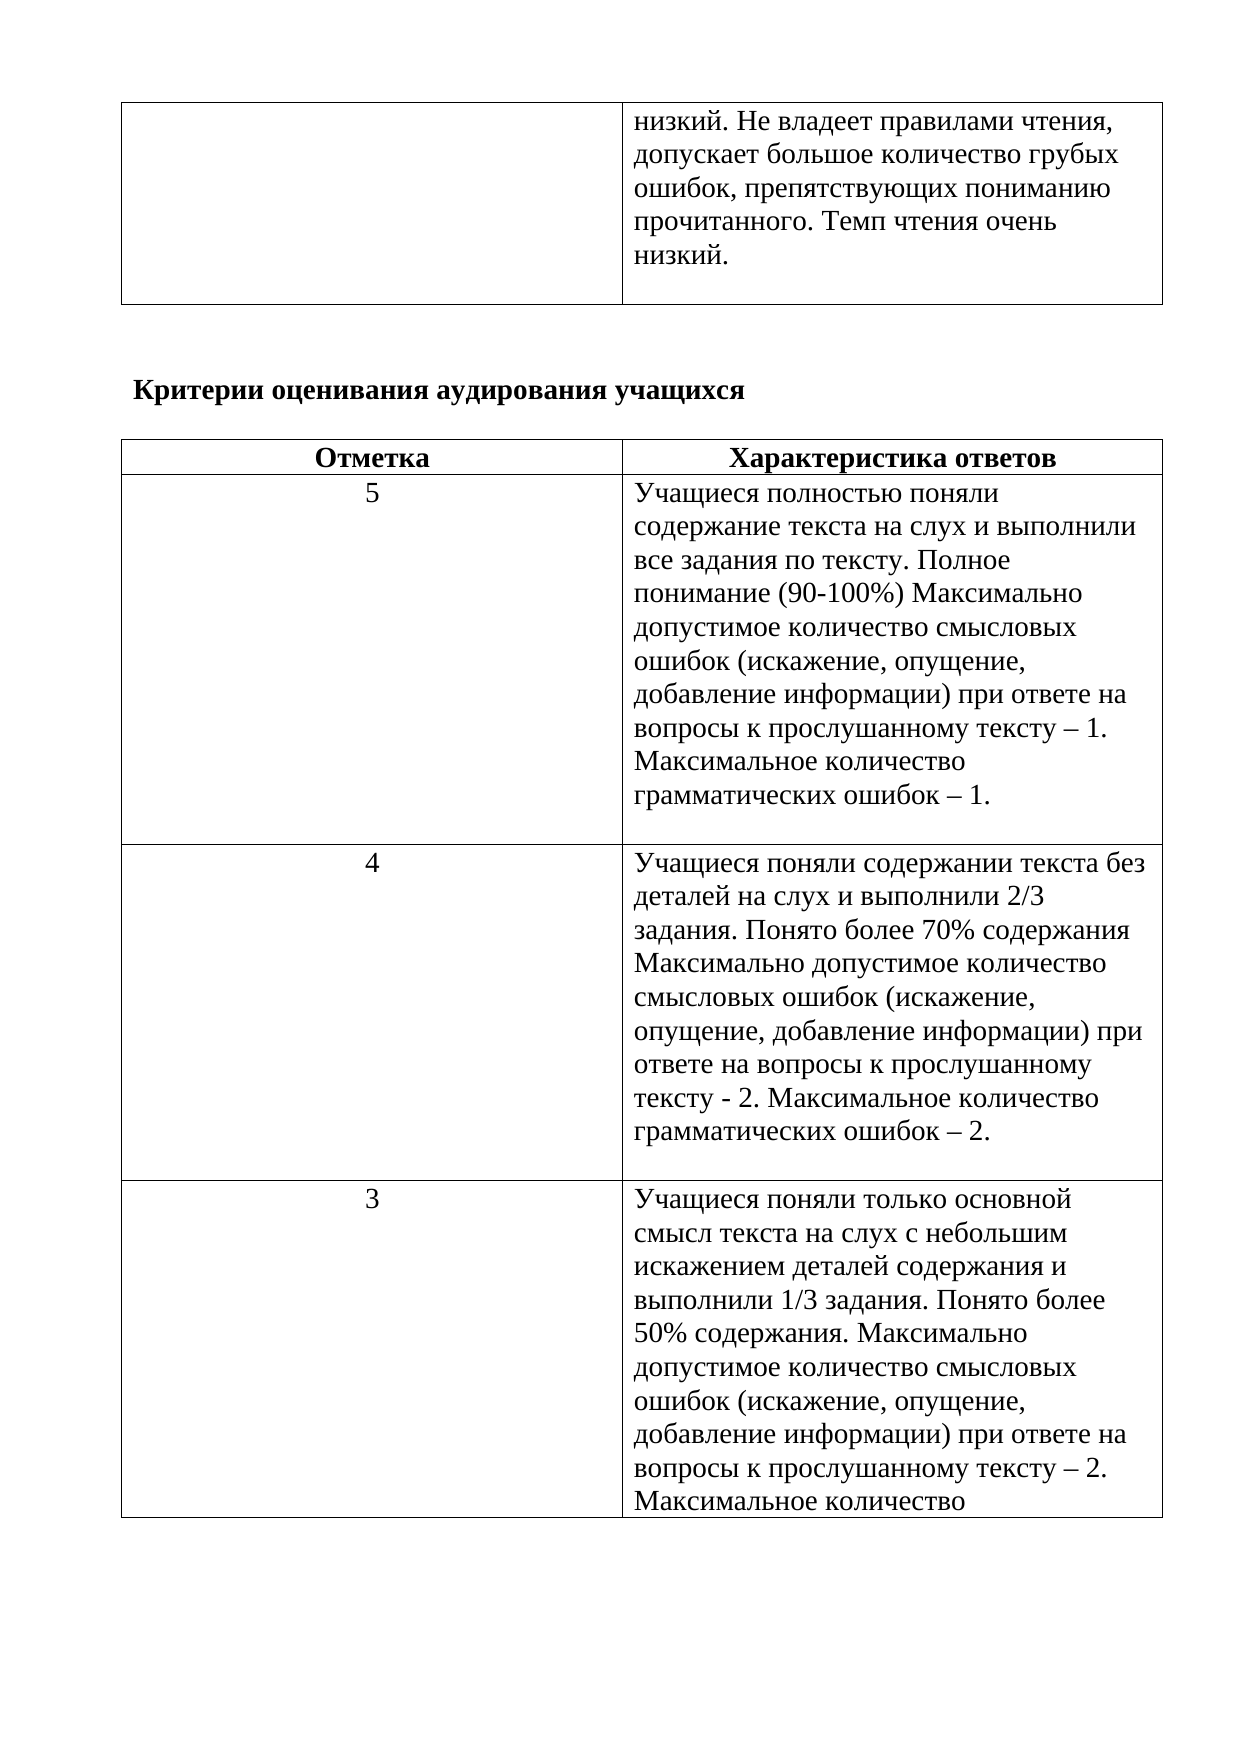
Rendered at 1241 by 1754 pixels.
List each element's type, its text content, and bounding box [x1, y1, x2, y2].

table_cell 2 [122, 103, 622, 304]
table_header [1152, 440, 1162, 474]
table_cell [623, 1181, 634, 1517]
table_cell Учащиеся поняли содержании текста без деталей на слух и выполнили 2/3 задания. Понято более 70% содержания Максимально допустимое количество смысловых ошибок (искажение, опущение, добавление информации) при ответе на вопросы к прослушанному тексту - 2. Максимальное количество грамматических ошибок – 2. [623, 845, 1162, 1180]
table_cell 3 [122, 1181, 622, 1517]
table_cell 5 [122, 475, 622, 844]
text Критерии оценивания аудирования учащихся [133, 372, 1152, 406]
table_cell 4 [122, 845, 622, 1180]
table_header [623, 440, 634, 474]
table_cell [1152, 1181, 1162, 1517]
table_header Отметка [122, 440, 622, 474]
table_cell Учащиеся полностью поняли содержание текста на слух и выполнили все задания по тексту. Полное понимание (90-100%) Максимально допустимое количество смысловых ошибок (искажение, опущение, добавление информации) при ответе на вопросы к прослушанному тексту – 1. Максимальное количество грамматических ошибок – 1. [623, 475, 1162, 844]
